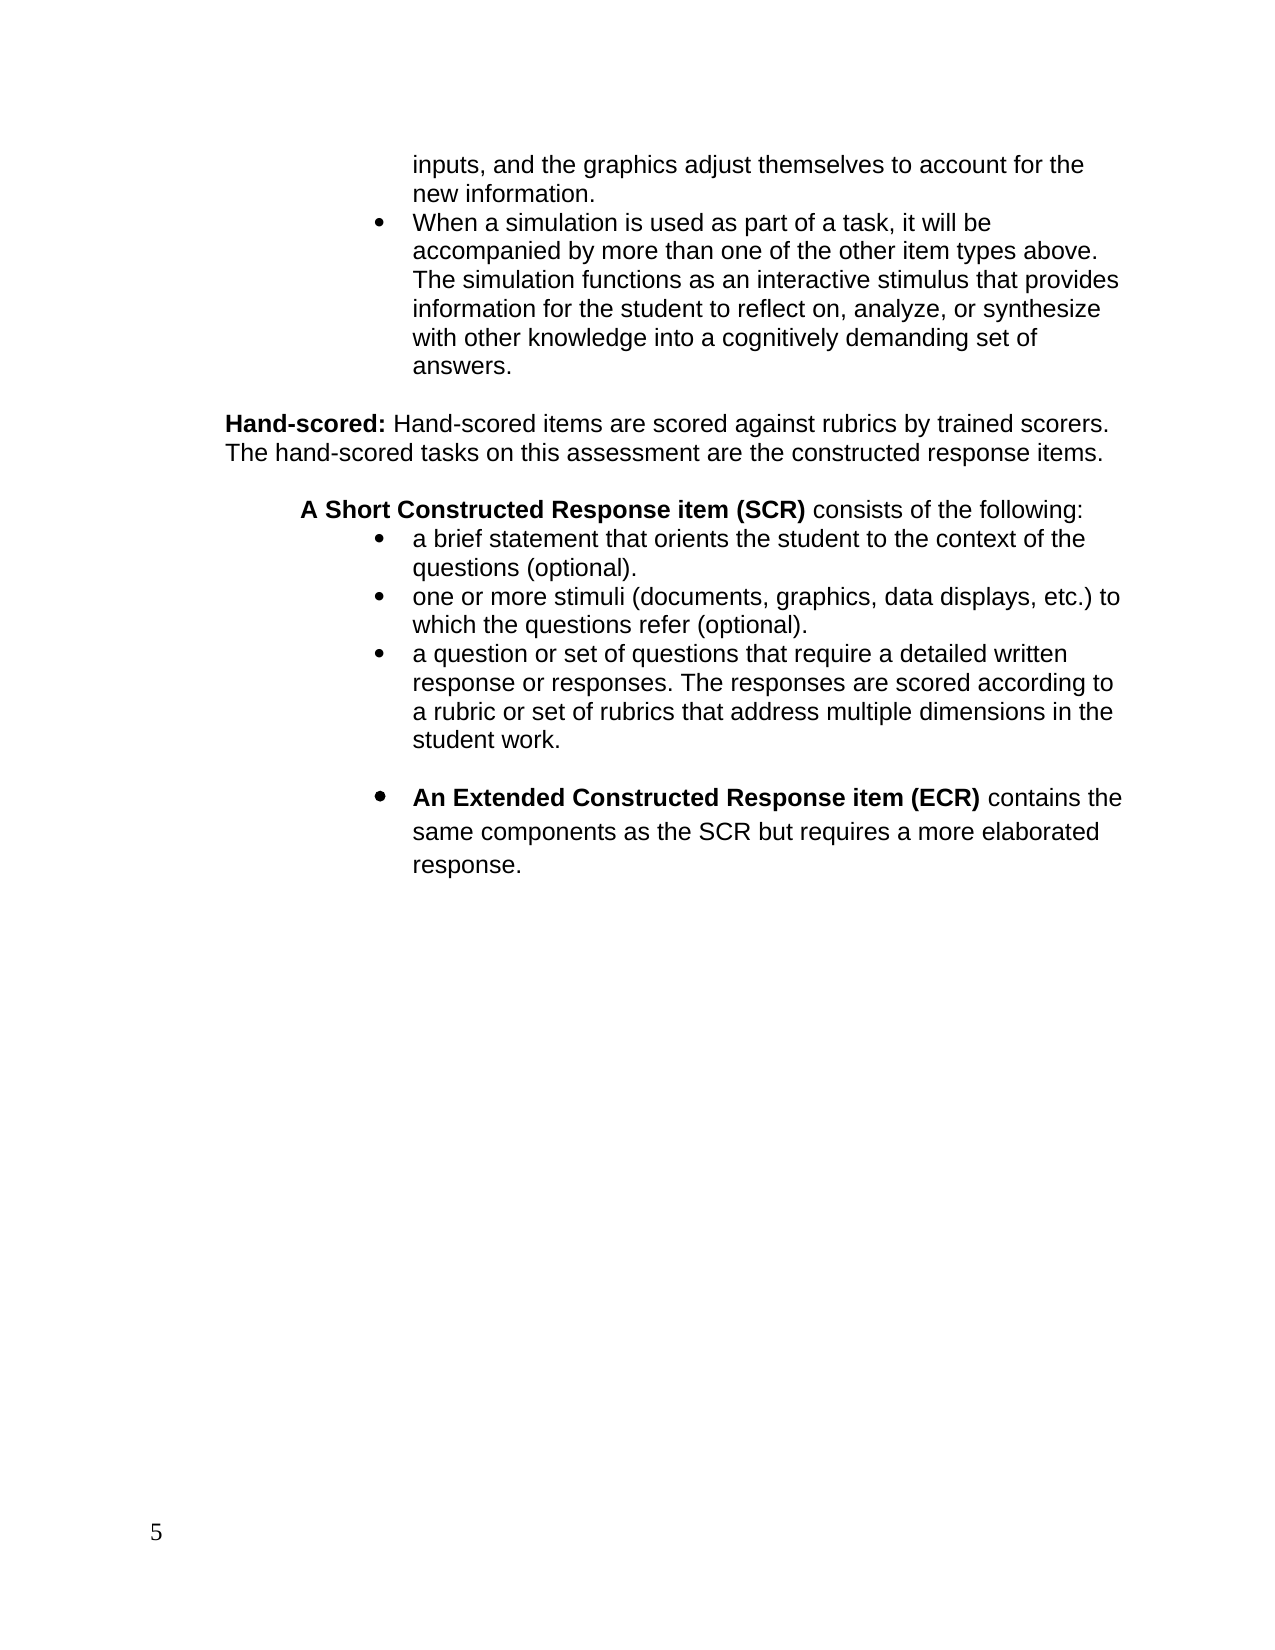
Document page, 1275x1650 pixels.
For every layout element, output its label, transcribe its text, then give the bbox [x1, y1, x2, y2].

list A Short Constructed Response item (SCR) consists of the following: [300, 495, 1125, 524]
list When a simulation is used as part of a task, it will be accompanied by more than one of the other item types above. The simulation functions as an interactive stimulus that provides information for the student to reflect on, analyze, or synthesize with other knowledge into a cognitively demanding set of answers. [375, 207, 1125, 380]
list one or more stimuli (documents, graphics, data displays, etc.) to which the questions refer (optional). [375, 581, 1125, 639]
list a brief statement that orients the student to the context of the questions (optional). [375, 524, 1125, 581]
list An Extended Constructed Response item (ECR) contains the same components as the SCR but requires a more elaborated response. [375, 783, 1125, 879]
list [375, 150, 1125, 207]
list Hand-scored: Hand-scored items are scored against rubrics by trained scorers. The hand-scored tasks on this assessment are the constructed response items. [225, 409, 1125, 466]
list a question or set of questions that require a detailed written response or responses. The responses are scored according to a rubric or set of rubrics that address multiple dimensions in the student work. [375, 639, 1125, 754]
